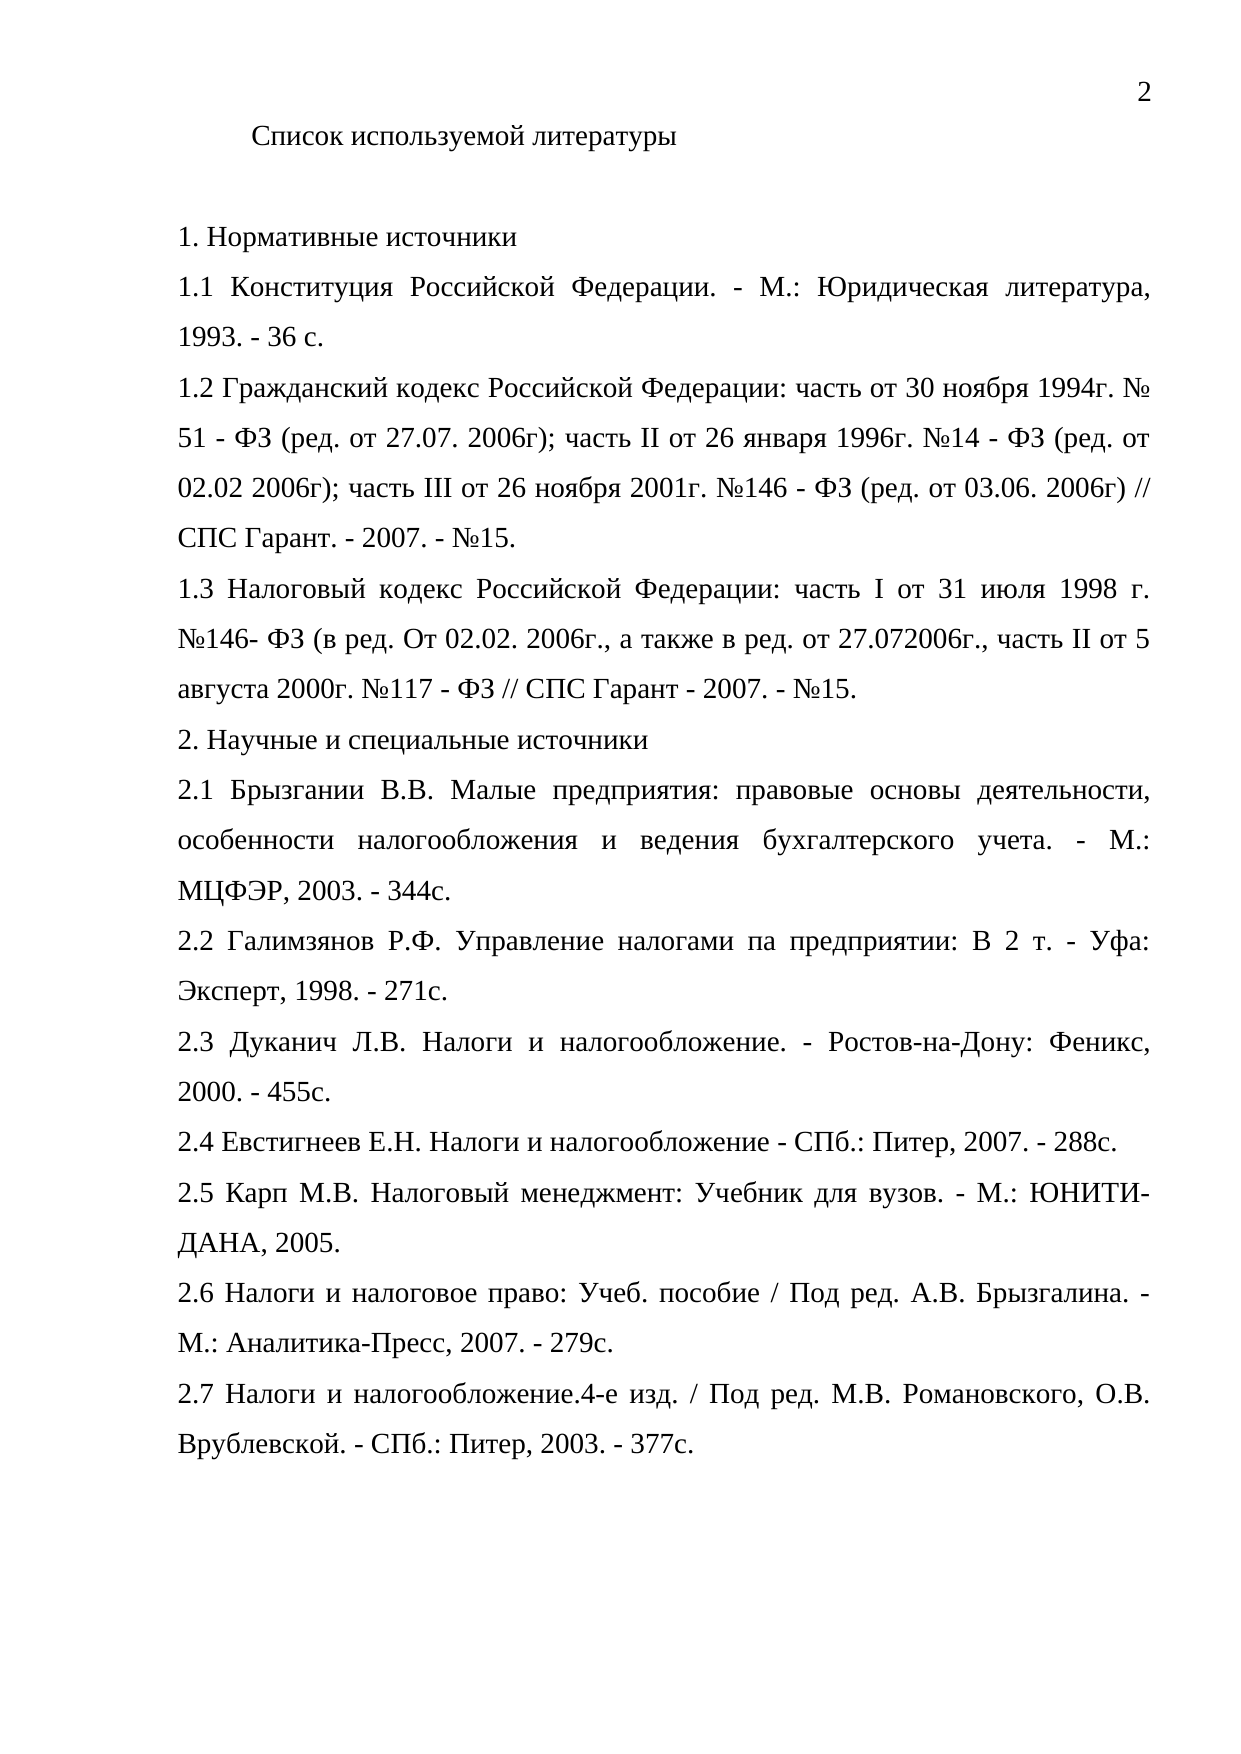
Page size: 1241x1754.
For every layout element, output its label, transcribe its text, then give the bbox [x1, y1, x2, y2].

text 2.5 Карп М.В. Налоговый менеджмент: Учебник для вузов. - М.: ЮНИТИ-ДАНА, 2005. [177, 1175, 1152, 1258]
text 2.6 Налоги и налоговое право: Учеб. пособие / Под ред. А.В. Брызгалина. - М.: Аналитика-Пресс, 2007. - 279с. [177, 1275, 1152, 1359]
text 1.1 Конституция Российской Федерации. - М.: Юридическая литература, 1993. - 36 с. [177, 269, 1152, 353]
text 2. Научные и специальные источники [177, 722, 1152, 755]
text 2.7 Налоги и налогообложение.4-е изд. / Под ред. М.В. Романовского, О.В. Врублевской. - СПб.: Питер, 2003. - 377с. [177, 1376, 1152, 1460]
text 2.3 Дуканич Л.В. Налоги и налогообложение. - Ростов-на-Дону: Феникс, 2000. - 455с. [177, 1024, 1152, 1108]
text 1.3 Налоговый кодекс Российской Федерации: часть I от 31 июля . №146- ФЗ (в ред. От 02.02. 2006г., а также в ред. от 27.072006г., часть II от 5 августа 2000г. №117 - ФЗ // СПС Гарант - 2007. - №15. [177, 571, 1152, 705]
text 2.1 Брызгании В.В. Малые предприятия: правовые основы деятельности, особенности налогообложения и ведения бухгалтерского учета. - М.: МЦФЭР, 2003. - 344с. [177, 772, 1152, 906]
text 2.2 Галимзянов Р.Ф. Управление налогами па предприятии: В 2 т. - Уфа: Эксперт, 1998. - 271с. [177, 923, 1152, 1007]
text Список используемой литературы [177, 118, 1152, 152]
text 1.2 Гражданский кодекс Российской Федерации: часть от 30 ноября 1994г. № 51 - ФЗ (ред. от 27.07. 2006г); часть II от 26 января 1996г. №14 - ФЗ (ред. от 02.02 2006г); часть III от 26 ноября 2001г. №146 - ФЗ (ред. от 03.06. 2006г) // СПС Гарант. - 2007. - №15. [177, 370, 1152, 554]
text 1. Нормативные источники [177, 219, 1152, 252]
text 2.4 Евстигнеев Е.Н. Налоги и налогообложение - СПб.: Питер, 2007. - 288с. [177, 1124, 1152, 1158]
